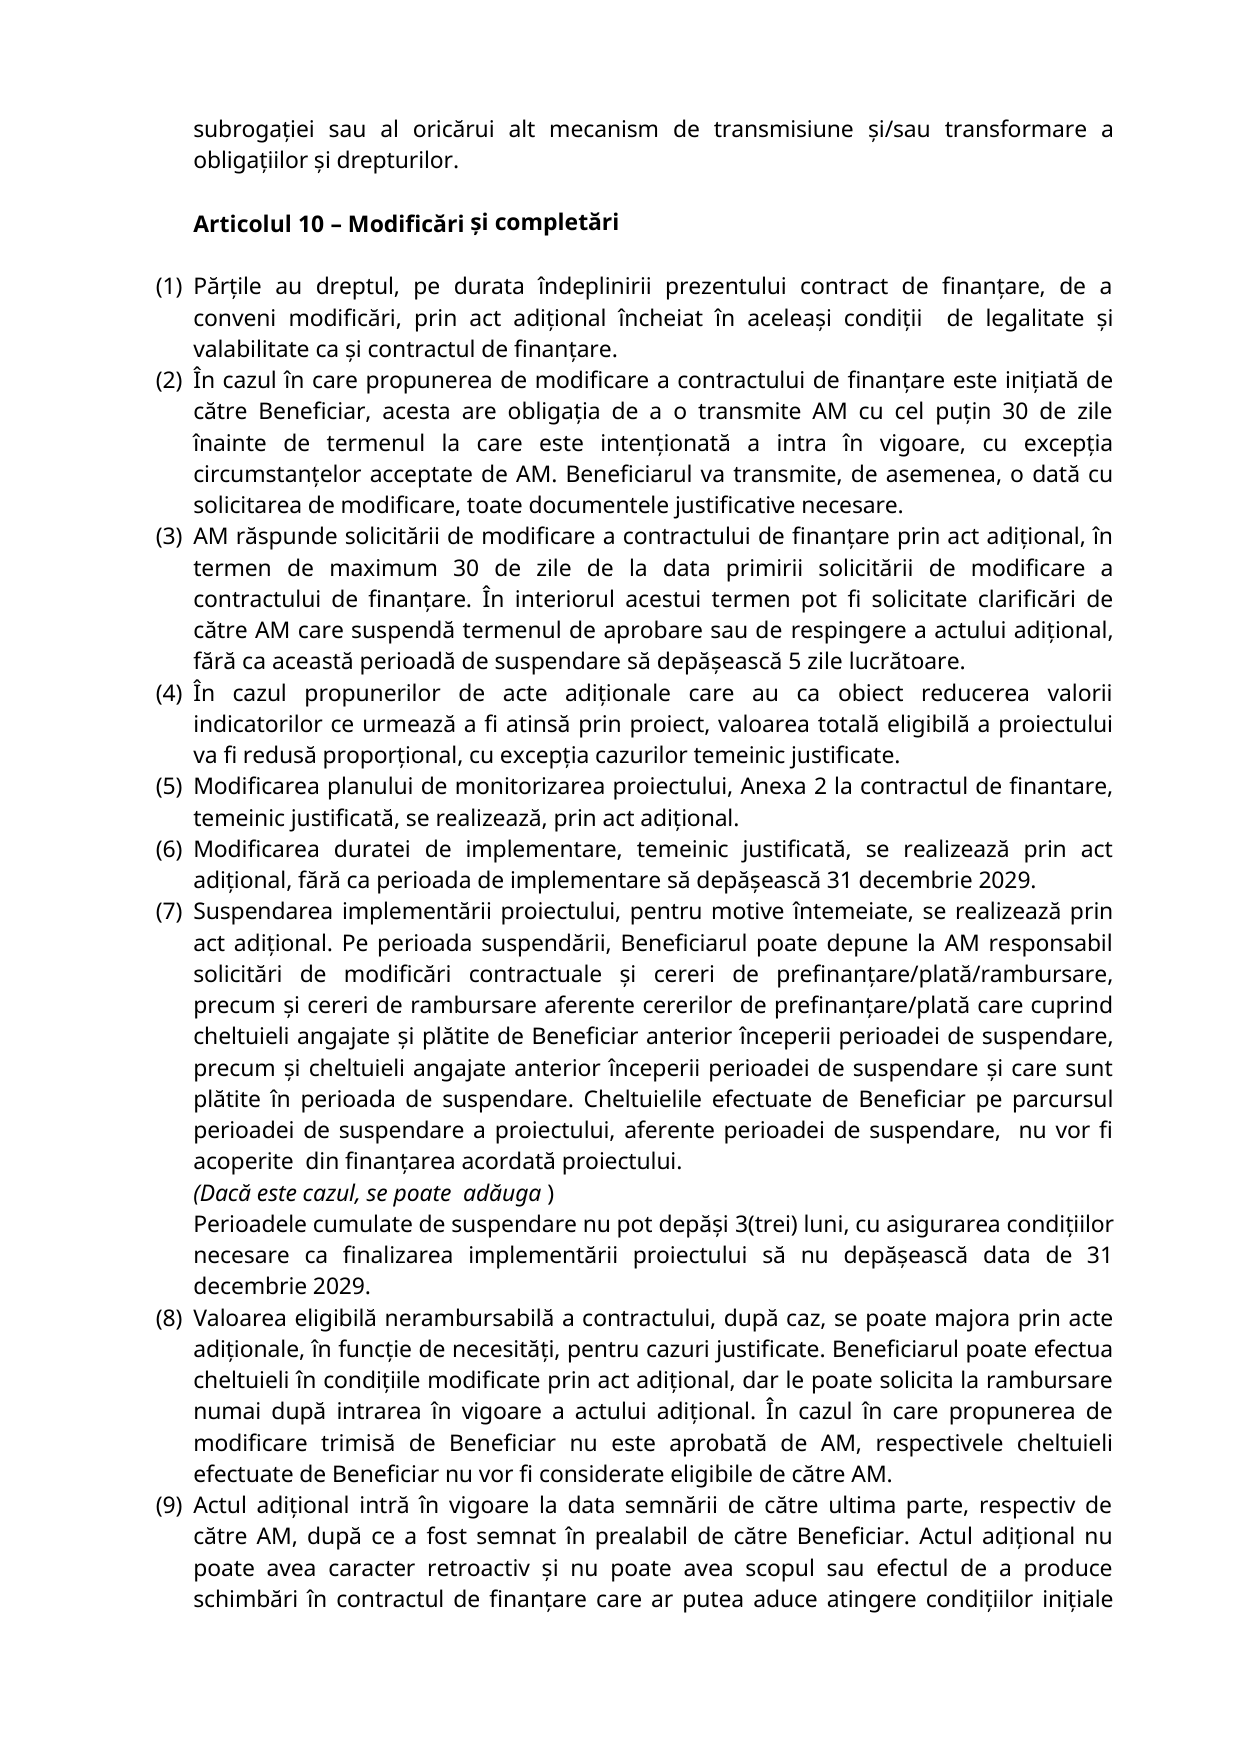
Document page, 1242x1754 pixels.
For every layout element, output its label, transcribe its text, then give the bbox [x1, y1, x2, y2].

list În cazul în care propunerea de modificare a contractului de finanțare este inițiată de către Beneficiar, acesta are obligația de a o transmite AM cu cel puțin 30 de zile înainte de termenul la care este intenționată a intra în vigoare, cu excepția circumstanțelor acceptate de AM. Beneficiarul va transmite, de asemenea, o dată cu solicitarea de modificare, toate documentele justificative necesare. [156, 364, 1114, 520]
list Părțile au dreptul, pe durata îndeplinirii prezentului contract de finanțare, de a conveni modificări, prin act adițional încheiat în aceleași condiții de legalitate și valabilitate ca şi contractul de finanțare. [156, 270, 1114, 364]
text Articolul 10 – Modificări și completări [118, 206, 1122, 239]
list AM răspunde solicitării de modificare a contractului de finanțare prin act adițional, în termen de maximum 30 de zile de la data primirii solicitării de modificare a contractului de finanțare. În interiorul acestui termen pot fi solicitate clarificări de către AM care suspendă termenul de aprobare sau de respingere a actului adițional, fără ca această perioadă de suspendare să depășească 5 zile lucrătoare. [156, 520, 1114, 677]
text Perioadele cumulate de suspendare nu pot depăși 3(trei) luni, cu asigurarea condițiilor necesare ca finalizarea implementării proiectului să nu depășească data de 31 decembrie 2029. [193, 1208, 1114, 1302]
list Suspendarea implementării proiectului, pentru motive întemeiate, se realizează prin act adițional. Pe perioada suspendării, Beneficiarul poate depune la AM responsabil solicitări de modificări contractuale și cereri de prefinanțare/plată/rambursare, precum și cereri de rambursare aferente cererilor de prefinanțare/plată care cuprind cheltuieli angajate și plătite de Beneficiar anterior începerii perioadei de suspendare, precum și cheltuieli angajate anterior începerii perioadei de suspendare și care sunt plătite în perioada de suspendare. Cheltuielile efectuate de Beneficiar pe parcursul perioadei de suspendare a proiectului, aferente perioadei de suspendare, nu vor fi acoperite din finanțarea acordată proiectului. [156, 895, 1114, 1177]
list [156, 112, 1114, 175]
list În cazul propunerilor de acte adiționale care au ca obiect reducerea valorii indicatorilor ce urmează a fi atinsă prin proiect, valoarea totală eligibilă a proiectului va fi redusă proporțional, cu excepția cazurilor temeinic justificate. [156, 677, 1114, 770]
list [156, 1489, 1114, 1614]
text (Dacă este cazul, se poate adăuga ) [118, 1177, 1114, 1208]
list Modificarea planului de monitorizarea proiectului, Anexa 2 la contractul de finantare, temeinic justificată, se realizează, prin act adițional. [156, 770, 1114, 833]
list Valoarea eligibilă nerambursabilă a contractului, după caz, se poate majora prin acte adiţionale, în funcţie de necesităţi, pentru cazuri justificate. Beneficiarul poate efectua cheltuieli în condiţiile modificate prin act adiţional, dar le poate solicita la rambursare numai după intrarea în vigoare a actului adiţional. În cazul în care propunerea de modificare trimisă de Beneficiar nu este aprobată de AM, respectivele cheltuieli efectuate de Beneficiar nu vor fi considerate eligibile de către AM. [156, 1302, 1114, 1489]
list Modificarea duratei de implementare, temeinic justificată, se realizează prin act adițional, fără ca perioada de implementare să depășească 31 decembrie 2029. [156, 833, 1114, 895]
